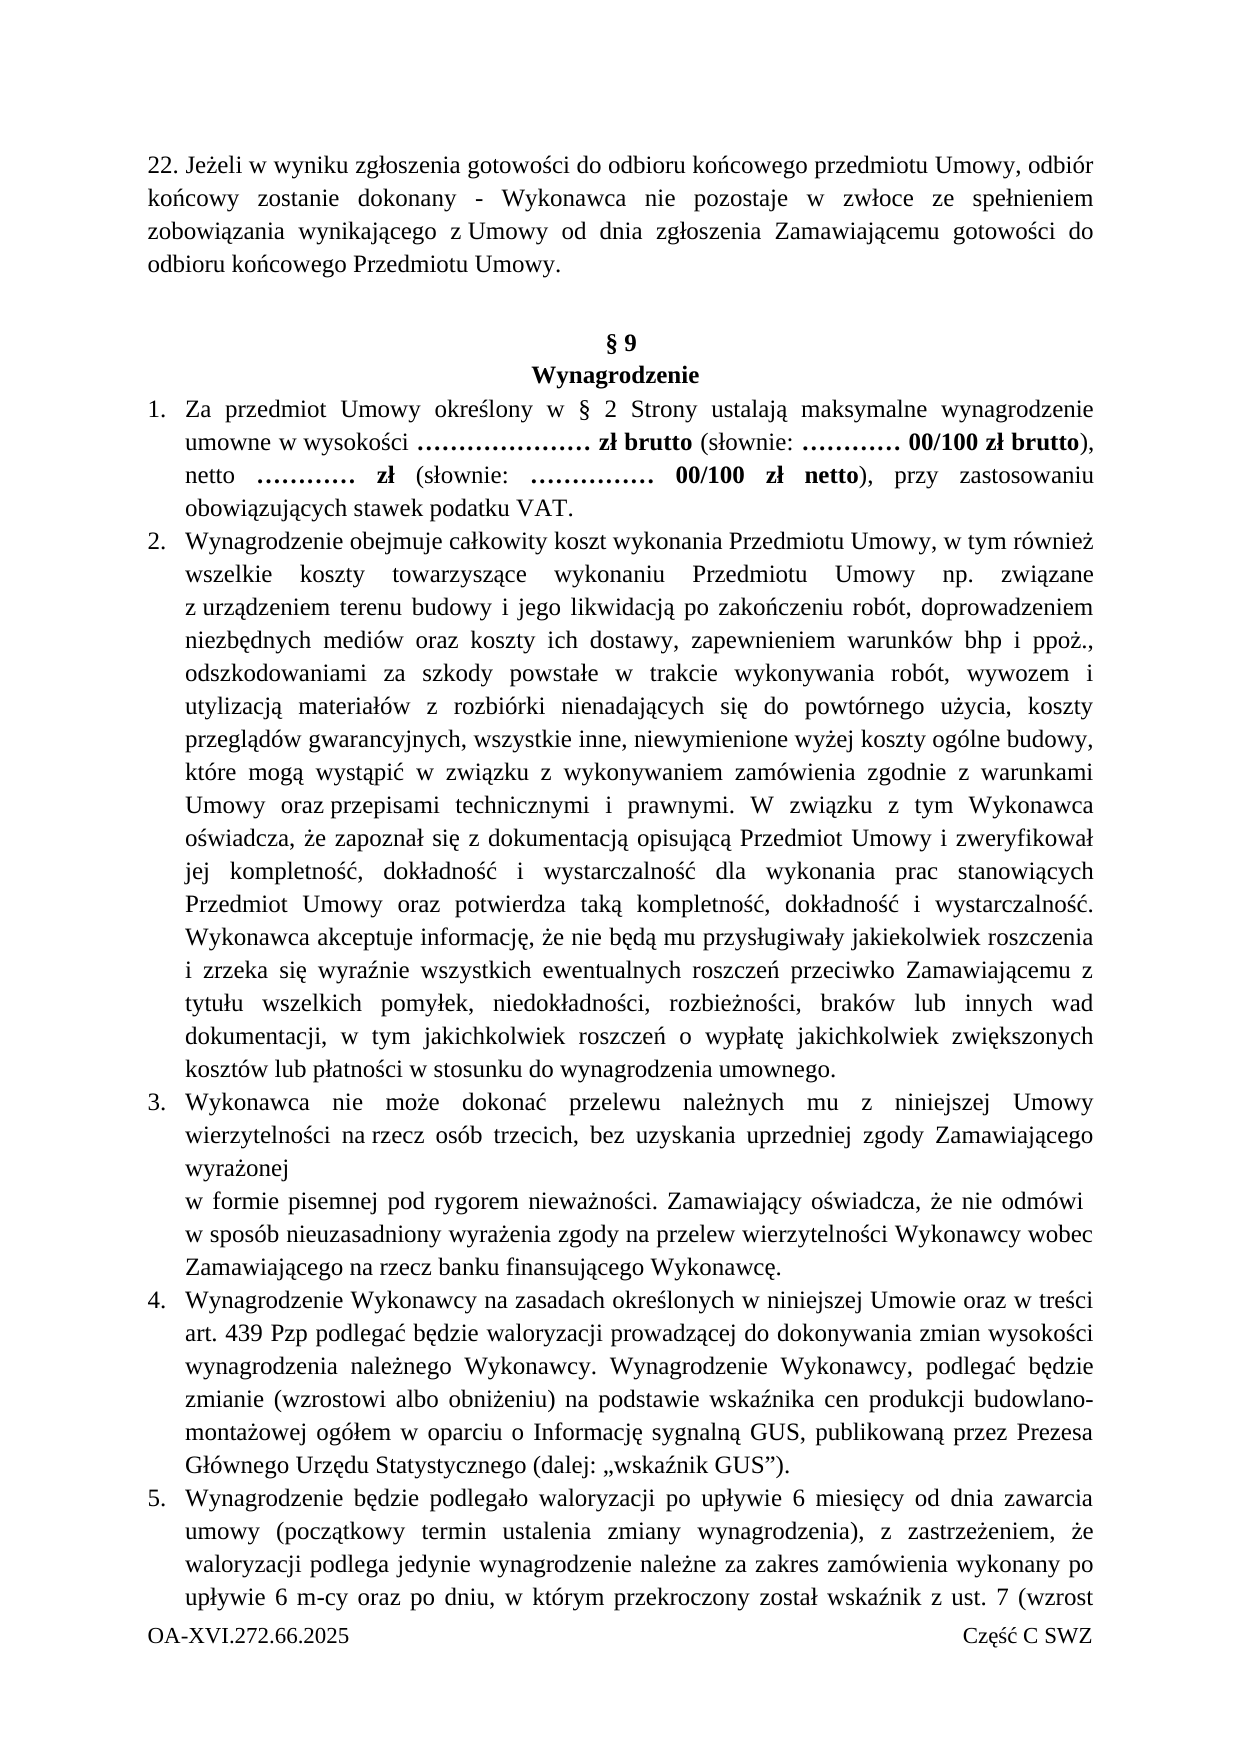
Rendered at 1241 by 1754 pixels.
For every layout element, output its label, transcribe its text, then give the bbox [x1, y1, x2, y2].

list Wynagrodzenie obejmuje całkowity koszt wykonania Przedmiotu Umowy, w tym również wszelkie koszty towarzyszące wykonaniu Przedmiotu Umowy np. związane z urządzeniem terenu budowy i jego likwidacją po zakończeniu robót, doprowadzeniem niezbędnych mediów oraz koszty ich dostawy, zapewnieniem warunków bhp i ppoż., odszkodowaniami za szkody powstałe w trakcie wykonywania robót, wywozem i utylizacją materiałów z rozbiórki nienadających się do powtórnego użycia, koszty przeglądów gwarancyjnych, wszystkie inne, niewymienione wyżej koszty ogólne budowy, które mogą wystąpić w związku z wykonywaniem zamówienia zgodnie z warunkami Umowy oraz przepisami technicznymi i prawnymi. W związku z tym Wykonawca oświadcza, że zapoznał się z dokumentacją opisującą Przedmiot Umowy i zweryfikował jej kompletność, dokładność i wystarczalność dla wykonania prac stanowiących Przedmiot Umowy oraz potwierdza taką kompletność, dokładność i wystarczalność. Wykonawca akceptuje informację, że nie będą mu przysługiwały jakiekolwiek roszczenia i zrzeka się wyraźnie wszystkich ewentualnych roszczeń przeciwko Zamawiającemu z tytułu wszelkich pomyłek, niedokładności, rozbieżności, braków lub innych wad dokumentacji, w tym jakichkolwiek roszczeń o wypłatę jakichkolwiek zwiększonych kosztów lub płatności w stosunku do wynagrodzenia umownego. [147, 526, 1094, 1083]
text § 9 [147, 328, 1094, 356]
text 22. Jeżeli w wyniku zgłoszenia gotowości do odbioru końcowego przedmiotu Umowy, odbiór końcowy zostanie dokonany - Wykonawca nie pozostaje w zwłoce ze spełnieniem zobowiązania wynikającego z Umowy od dnia zgłoszenia Zamawiającemu gotowości do odbioru końcowego Przedmiotu Umowy. [147, 150, 1094, 278]
list Za przedmiot Umowy określony w § 2 Strony ustalają maksymalne wynagrodzenie umowne w wysokości ………………… zł brutto (słownie: ………… 00/100 zł brutto), netto ………… zł (słownie: …………… 00/100 zł netto), przy zastosowaniu obowiązujących stawek podatku VAT. [147, 394, 1094, 521]
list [147, 1483, 1094, 1611]
list Wykonawca nie może dokonać przelewu należnych mu z niniejszej Umowy wierzytelności na rzecz osób trzecich, bez uzyskania uprzedniej zgody Zamawiającego wyrażonej w formie pisemnej pod rygorem nieważności. Zamawiający oświadcza, że nie odmówi w sposób nieuzasadniony wyrażenia zgody na przelew wierzytelności Wykonawcy wobec Zamawiającego na rzecz banku finansującego Wykonawcę. [147, 1087, 1094, 1281]
text Wynagrodzenie [531, 361, 1094, 389]
list Wynagrodzenie Wykonawcy na zasadach określonych w niniejszej Umowie oraz w treści art. 439 Pzp podlegać będzie waloryzacji prowadzącej do dokonywania zmian wysokości wynagrodzenia należnego Wykonawcy. Wynagrodzenie Wykonawcy, podlegać będzie zmianie (wzrostowi albo obniżeniu) na podstawie wskaźnika cen produkcji budowlano-montażowej ogółem w oparciu o Informację sygnalną GUS, publikowaną przez Prezesa Głównego Urzędu Statystycznego (dalej: „wskaźnik GUS”). [147, 1285, 1094, 1479]
